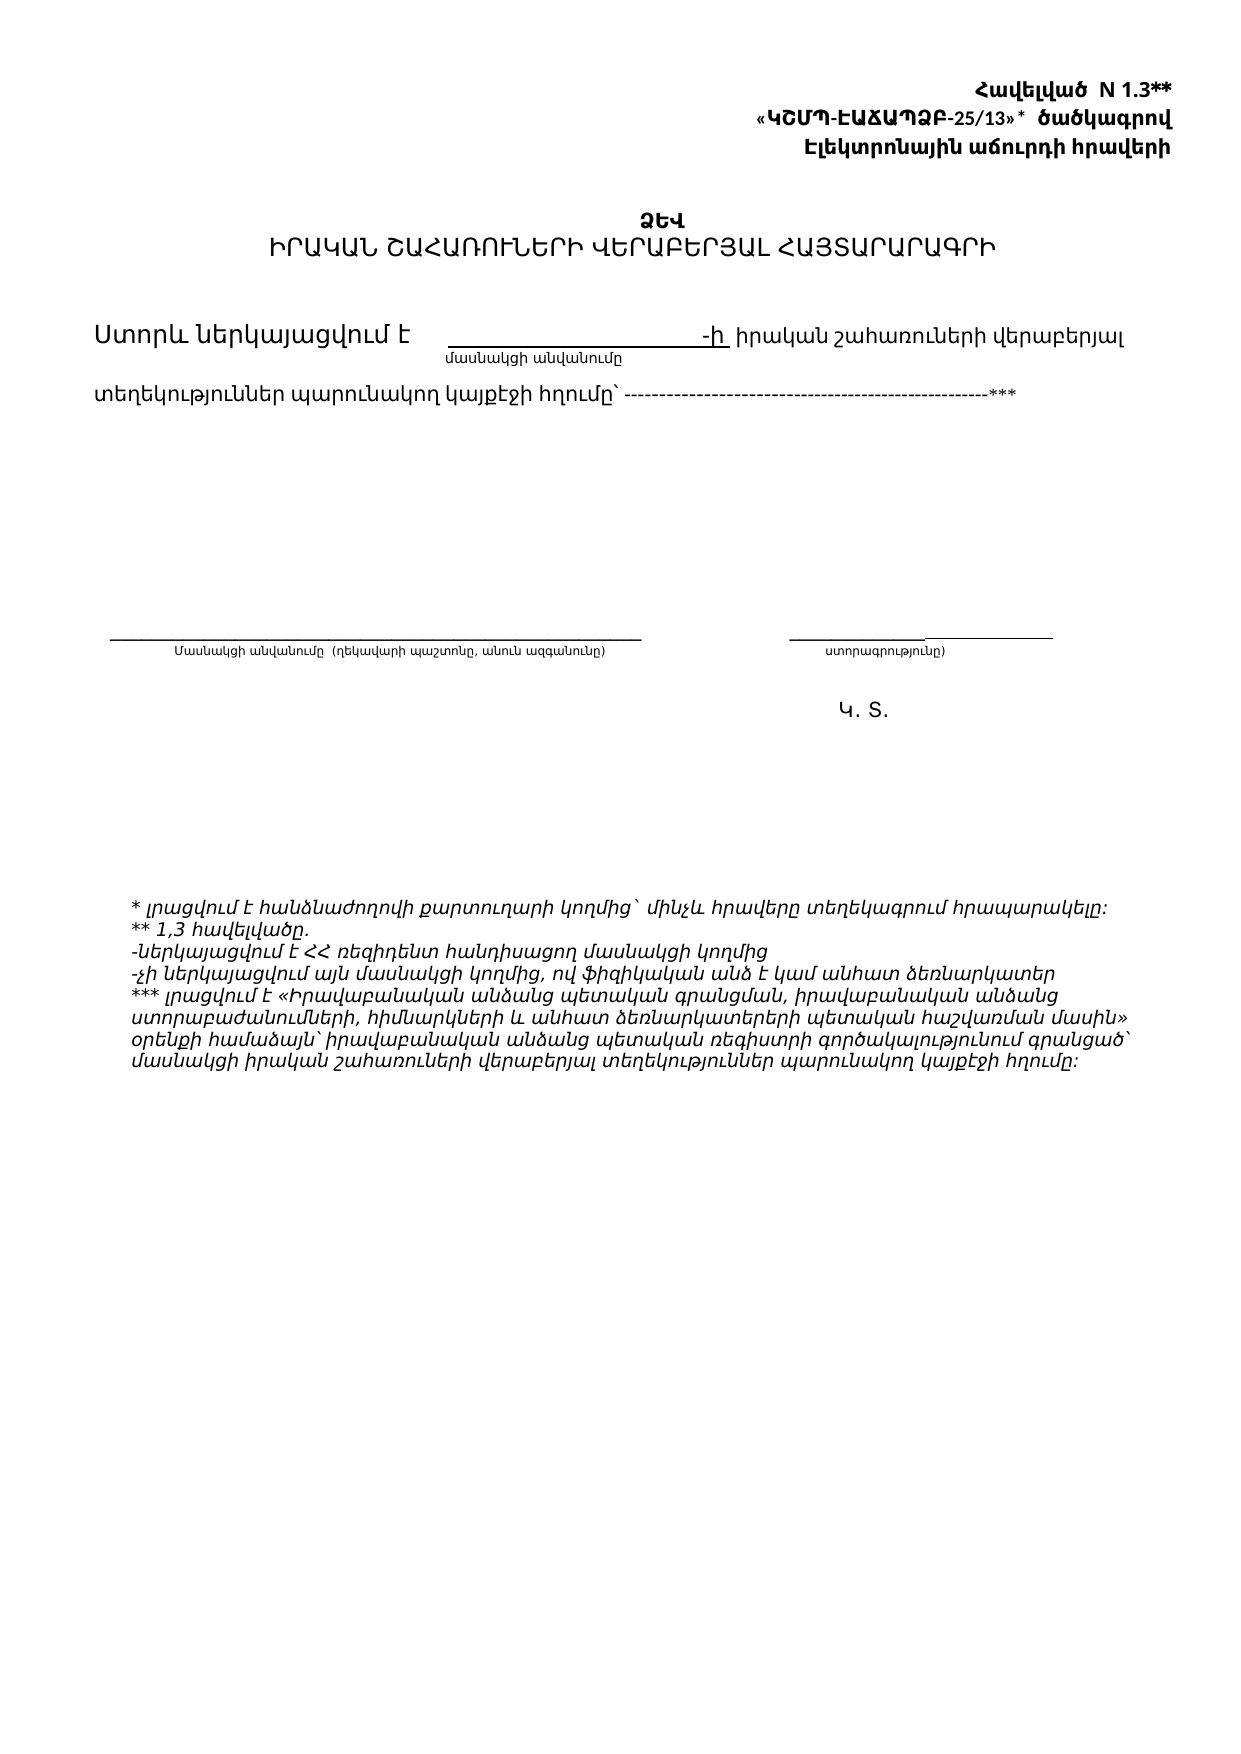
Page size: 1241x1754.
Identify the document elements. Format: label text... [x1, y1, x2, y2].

text -չի ներկայացվում այն մասնակցի կողմից, ով ֆիզիկական անձ է կամ անհատ ձեռնարկատեր [131, 963, 1171, 985]
text Էլեկտրոնային աճուրդի հրավերի [94, 132, 1171, 160]
text Կ. Տ. [94, 698, 1171, 722]
text ԻՐԱԿԱՆ ՇԱՀԱՌՈՒՆԵՐԻ ՎԵՐԱԲԵՐՅԱԼ ՀԱՅՏԱՐԱՐԱԳՐԻ [94, 233, 1171, 262]
text ՁԵՎ [94, 209, 1171, 233]
text *** լրացվում է «Իրավաբանական անձանց պետական գրանցման, իրավաբանական անձանց ստորաբաժանումների, հիմնարկների և անհատ ձեռնարկատերերի պետական հաշվառման մասին» օրենքի համաձայն՝ իրավաբանական անձանց պետական ռեգիստրի գործակալությունում գրանցած՝ մասնակցի իրական շահառուների վերաբերյալ տեղեկություններ պարունակող կայքէջի հղումը: [131, 985, 1171, 1072]
text «ԿՇՄՊ-ԷԱՃԱՊՁԲ-25/13»* ծածկագրով [94, 103, 1171, 132]
text -ներկայացվում է ՀՀ ռեզիդենտ հանդիսացող մասնակցի կողմից [131, 941, 1171, 963]
text * լրացվում է հանձնաժողովի քարտուղարի կողմից` մինչև հրավերը տեղեկագրում հրապարակելը: [131, 897, 1171, 919]
text Ստորև ներկայացվում է -ի իրական շահառուների վերաբերյալ [94, 321, 1171, 350]
text Հավելված N 1.3** [94, 75, 1171, 103]
text ___________________________________________________ _____________ Մասնակցի անվանումը (ղեկավարի պաշտոնը, անուն ազգանունը) ստորագրությունը) [94, 617, 1171, 669]
text ** 1,3 հավելվածը․ [131, 919, 1171, 941]
text մասնակցի անվանումը [94, 350, 1171, 379]
text տեղեկություններ պարունակող կայքէջի հղումը՝ ----------------------------------------------------*** [94, 379, 1171, 408]
